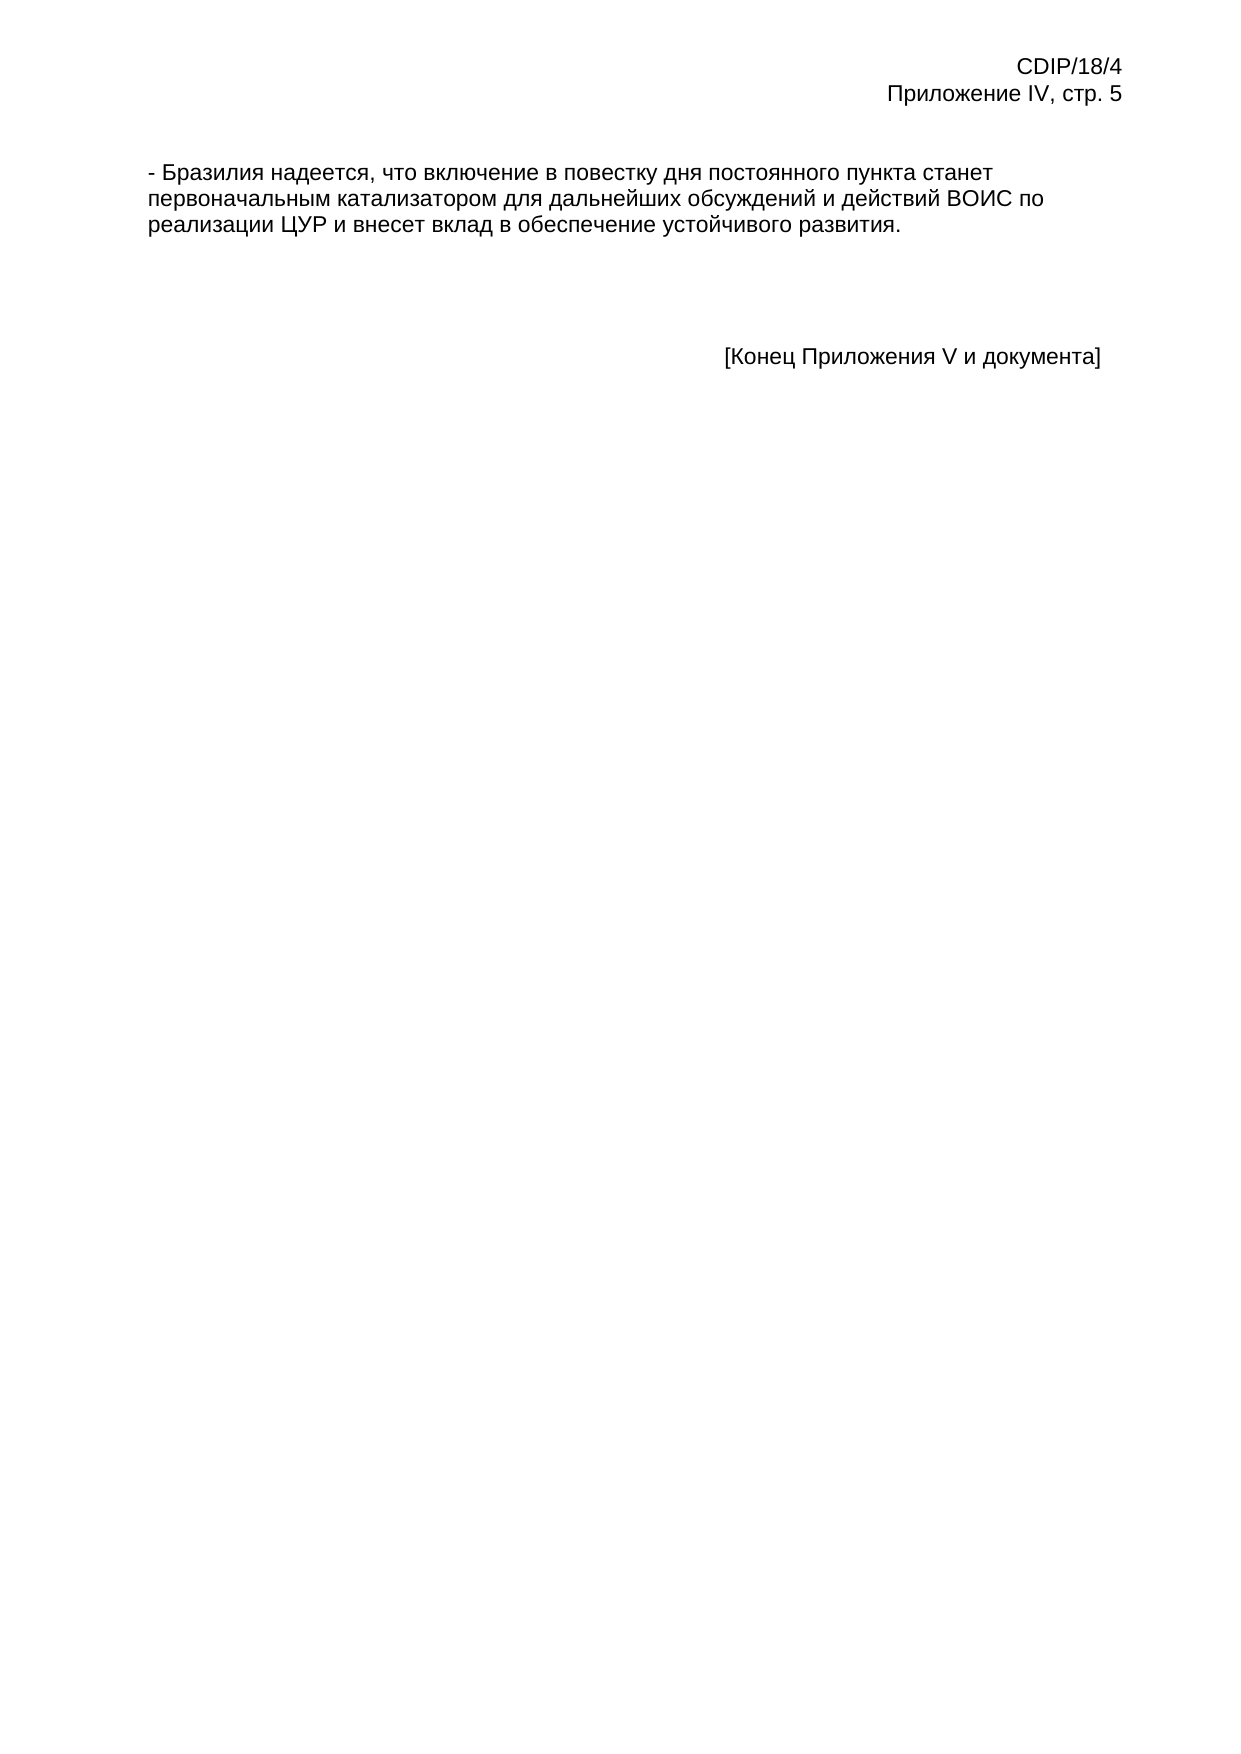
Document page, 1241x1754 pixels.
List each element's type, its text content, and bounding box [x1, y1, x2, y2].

text [Конец Приложения V и документа] [724, 343, 1122, 369]
text - Бразилия надеется, что включение в повестку дня постоянного пункта станет первоначальным катализатором для дальнейших обсуждений и действий ВОИС по реализации ЦУР и внесет вклад в обеспечение устойчивого развития. [148, 158, 1122, 238]
